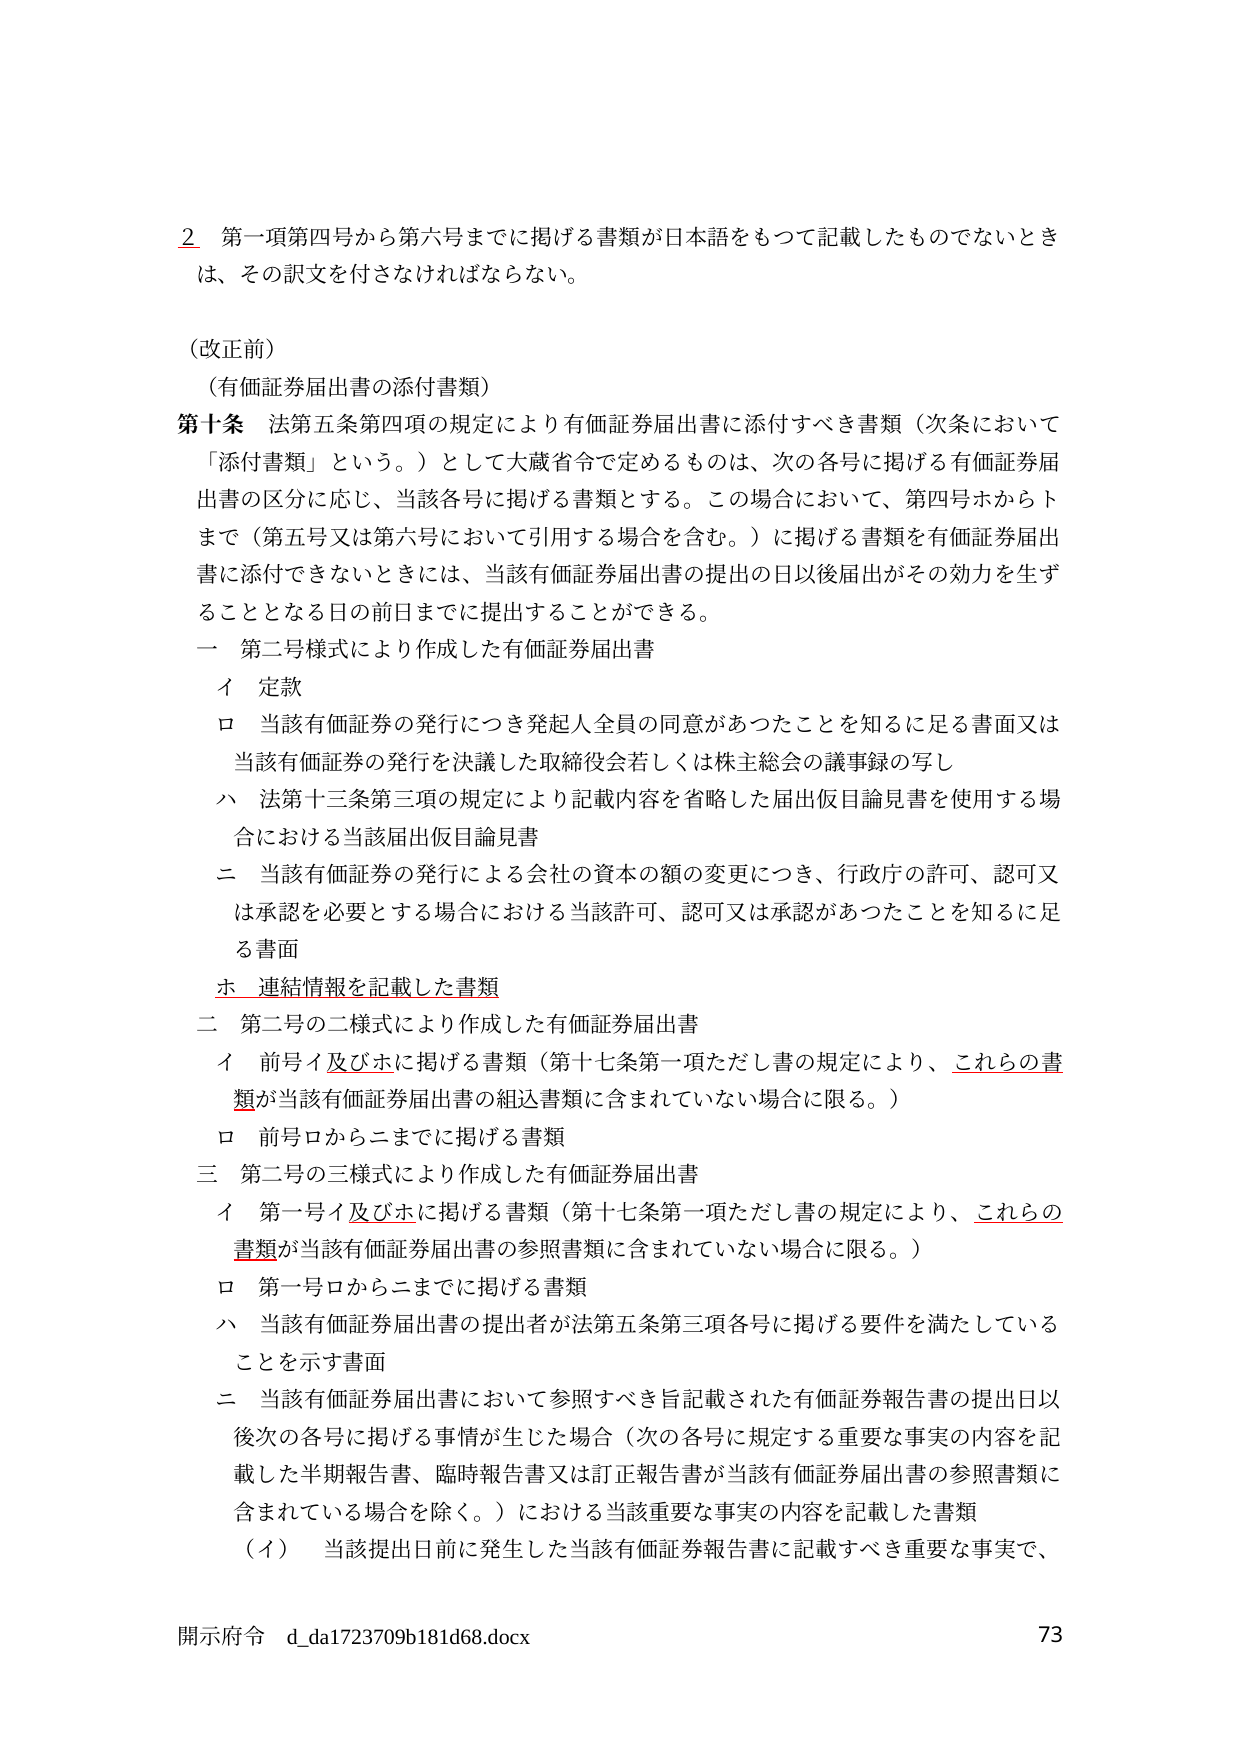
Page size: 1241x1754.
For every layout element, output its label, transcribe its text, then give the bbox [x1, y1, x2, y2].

text （有価証券届出書の添付書類） [196, 367, 1063, 404]
text ２ 第一項第四号から第六号までに掲げる書類が日本語をもつて記載したものでないときは、その訳文を付さなければならない。 [177, 217, 1063, 292]
text 一 第二号様式により作成した有価証券届出書 [196, 629, 1063, 667]
text イ 第一号イ及びホに掲げる書類（第十七条第一項ただし書の規定により、これらの書類が当該有価証券届出書の参照書類に含まれていない場合に限る。） [215, 1192, 1063, 1267]
text （改正前） [177, 329, 1063, 367]
text 三 第二号の三様式により作成した有価証券届出書 [196, 1154, 1063, 1192]
text ニ 当該有価証券の発行による会社の資本の額の変更につき、行政庁の許可、認可又は承認を必要とする場合における当該許可、認可又は承認があつたことを知るに足る書面 [215, 854, 1063, 967]
text ロ 当該有価証券の発行につき発起人全員の同意があつたことを知るに足る書面又は当該有価証券の発行を決議した取締役会若しくは株主総会の議事録の写し [215, 704, 1063, 779]
text イ 定款 [215, 667, 1063, 704]
text イ 前号イ及びホに掲げる書類（第十七条第一項ただし書の規定により、これらの書類が当該有価証券届出書の組込書類に含まれていない場合に限る。） [215, 1042, 1063, 1117]
text 第十条 法第五条第四項の規定により有価証券届出書に添付すべき書類（次条において「添付書類」という。）として大蔵省令で定めるものは、次の各号に掲げる有価証券届出書の区分に応じ、当該各号に掲げる書類とする。この場合において、第四号ホからトまで（第五号又は第六号において引用する場合を含む。）に掲げる書類を有価証券届出書に添付できないときには、当該有価証券届出書の提出の日以後届出がその効力を生ずることとなる日の前日までに提出することができる。 [177, 404, 1063, 629]
text ニ 当該有価証券届出書において参照すべき旨記載された有価証券報告書の提出日以後次の各号に掲げる事情が生じた場合（次の各号に規定する重要な事実の内容を記載した半期報告書、臨時報告書又は訂正報告書が当該有価証券届出書の参照書類に含まれている場合を除く。）における当該重要な事実の内容を記載した書類 [215, 1379, 1063, 1529]
text ホ 連結情報を記載した書類 [215, 967, 1063, 1004]
text ロ 第一号ロからニまでに掲げる書類 [215, 1267, 1063, 1304]
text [233, 1529, 1063, 1567]
text ハ 当該有価証券届出書の提出者が法第五条第三項各号に掲げる要件を満たしていることを示す書面 [215, 1304, 1063, 1379]
text ロ 前号ロからニまでに掲げる書類 [215, 1117, 1063, 1154]
text ハ 法第十三条第三項の規定により記載内容を省略した届出仮目論見書を使用する場合における当該届出仮目論見書 [215, 779, 1063, 854]
text 二 第二号の二様式により作成した有価証券届出書 [196, 1004, 1063, 1042]
